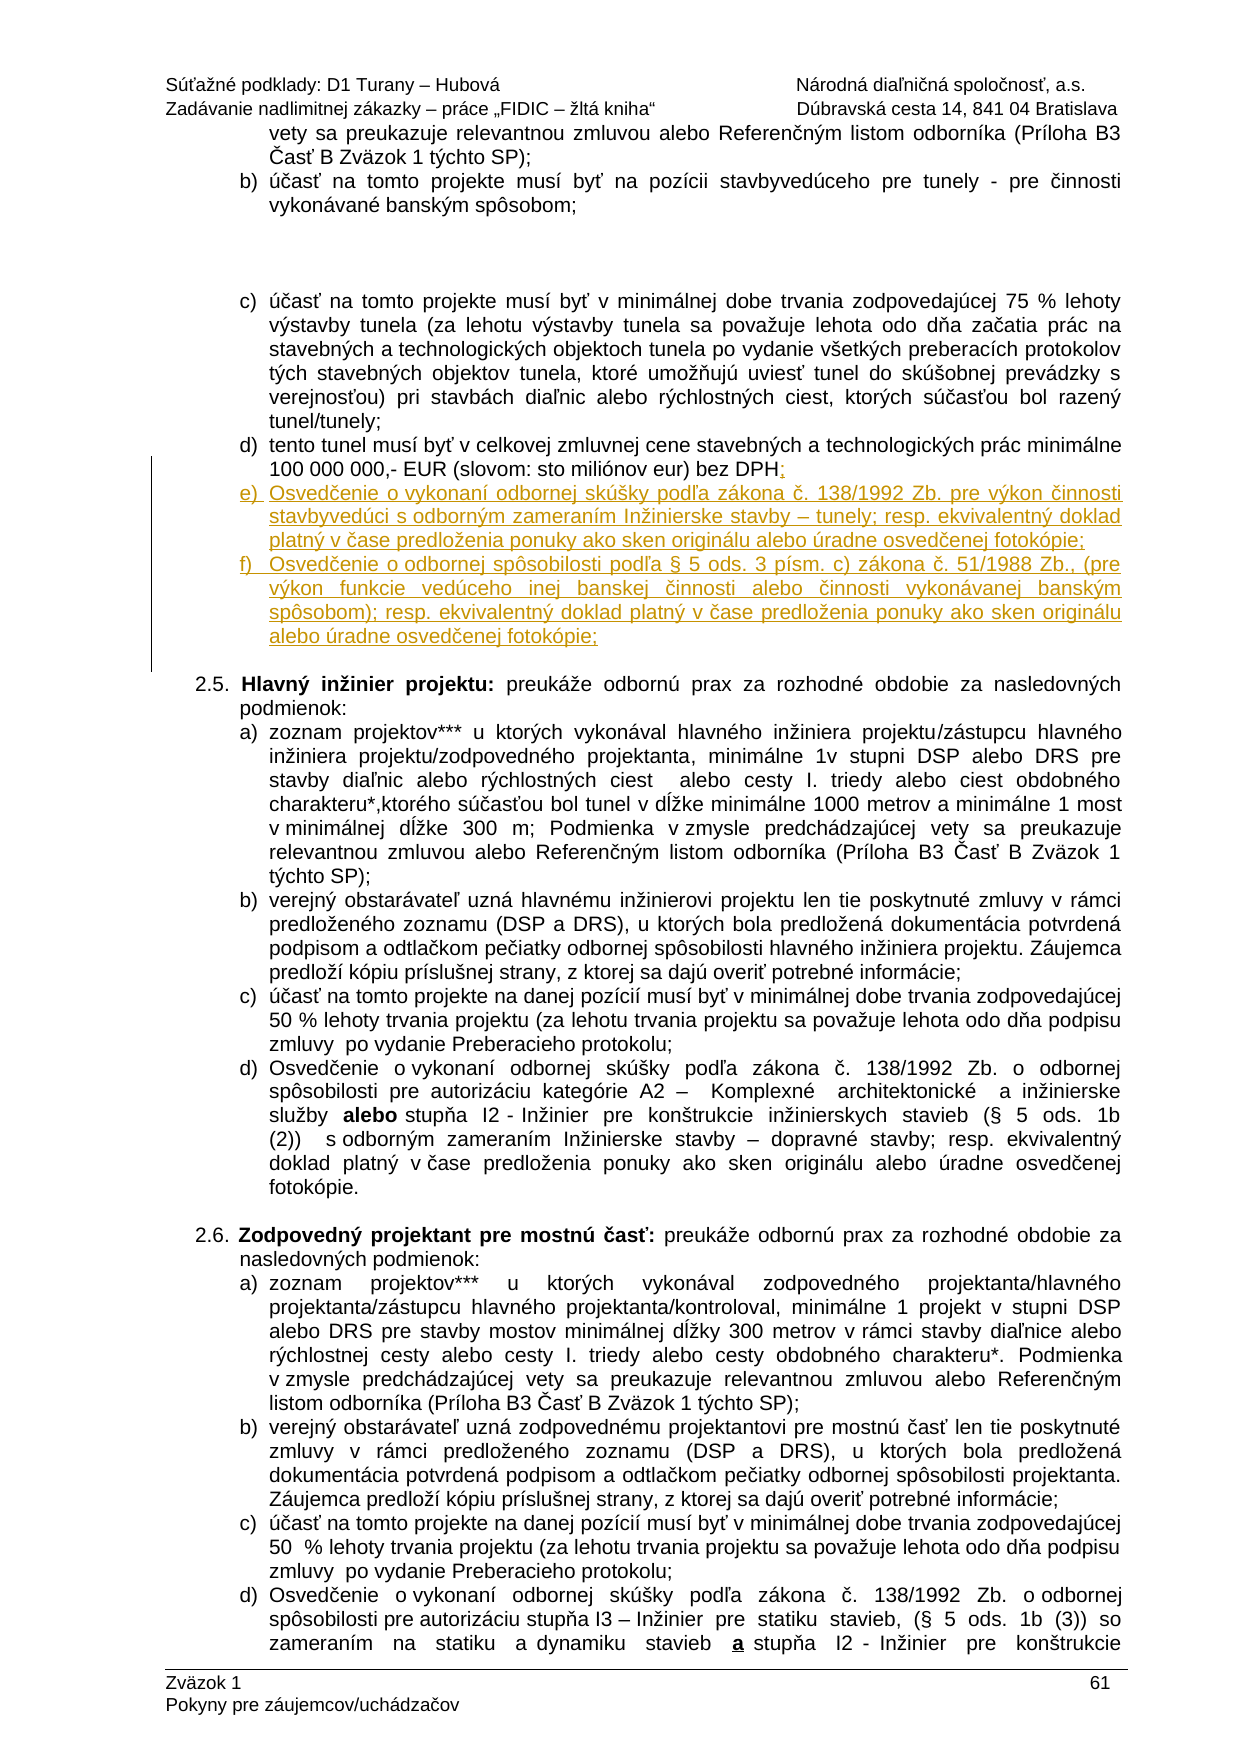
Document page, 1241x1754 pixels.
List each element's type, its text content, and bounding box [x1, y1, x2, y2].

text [224, 121, 1122, 169]
text b) účasť na tomto projekte musí byť na pozícii stavbyvedúceho pre tunely - pre činnosti vykonávané banským spôsobom; [224, 169, 1122, 217]
text c) účasť na tomto projekte na danej pozícií musí byť v minimálnej dobe trvania zodpovedajúcej 50 % lehoty trvania projektu (za lehotu trvania projektu sa považuje lehota odo dňa podpisu zmluvy po vydanie Preberacieho protokolu; [239, 1511, 1122, 1582]
text 2.6. Zodpovedný projektant pre mostnú časť: preukáže odbornú prax za rozhodné obdobie za nasledovných podmienok: [195, 1223, 1122, 1271]
text b) verejný obstarávateľ uzná zodpovednému projektantovi pre mostnú časť len tie poskytnuté zmluvy v rámci predloženého zoznamu (DSP a DRS), u ktorých bola predložená dokumentácia potvrdená podpisom a odtlačkom pečiatky odbornej spôsobilosti projektanta. Záujemca predloží kópiu príslušnej strany, z ktorej sa dajú overiť potrebné informácie; [239, 1415, 1122, 1511]
text b) verejný obstarávateľ uzná hlavnému inžinierovi projektu len tie poskytnuté zmluvy v rámci predloženého zoznamu (DSP a DRS), u ktorých bola predložená dokumentácia potvrdená podpisom a odtlačkom pečiatky odbornej spôsobilosti hlavného inžiniera projektu. Záujemca predloží kópiu príslušnej strany, z ktorej sa dajú overiť potrebné informácie; [239, 888, 1122, 983]
text d) Osvedčenie o vykonaní odbornej skúšky podľa zákona č. 138/1992 Zb. o odbornej spôsobilosti pre autorizáciu kategórie A2 – Komplexné architektonické a inžinierske služby alebo stupňa I2 - Inžinier pre konštrukcie inžinierskych stavieb (§ 5 ods. 1b (2)) s odborným zameraním Inžinierske stavby – dopravné stavby; resp. ekvivalentný doklad platný v čase predloženia ponuky ako sken originálu alebo úradne osvedčenej fotokópie. [239, 1055, 1122, 1199]
text a) zoznam projektov*** u ktorých vykonával zodpovedného projektanta/hlavného projektanta/zástupcu hlavného projektanta/kontroloval, minimálne 1 projekt v stupni DSP alebo DRS pre stavby mostov minimálnej dĺžky 300 metrov v rámci stavby diaľnice alebo rýchlostnej cesty alebo cesty I. triedy alebo cesty obdobného charakteru*. Podmienka v zmysle predchádzajúcej vety sa preukazuje relevantnou zmluvou alebo Referenčným listom odborníka (Príloha B3 Časť B Zväzok 1 týchto SP); [239, 1271, 1122, 1415]
text c) účasť na tomto projekte na danej pozícií musí byť v minimálnej dobe trvania zodpovedajúcej 50 % lehoty trvania projektu (za lehotu trvania projektu sa považuje lehota odo dňa podpisu zmluvy po vydanie Preberacieho protokolu; [239, 983, 1122, 1055]
text 2.5. Hlavný inžinier projektu: preukáže odbornú prax za rozhodné obdobie za nasledovných podmienok: [195, 672, 1122, 720]
text d) tento tunel musí byť v celkovej zmluvnej cene stavebných a technologických prác minimálne 100 000 000,- EUR (slovom: sto miliónov eur) bez DPH [224, 432, 1122, 480]
text a) zoznam projektov*** u ktorých vykonával hlavného inžiniera projektu/zástupcu hlavného inžiniera projektu/zodpovedného projektanta, minimálne 1v stupni DSP alebo DRS pre stavby diaľnic alebo rýchlostných ciest alebo cesty I. triedy alebo ciest obdobného charakteru*,ktorého súčasťou bol tunel v dĺžke minimálne 1000 metrov a minimálne 1 most v minimálnej dĺžke 300 m; Podmienka v zmysle predchádzajúcej vety sa preukazuje relevantnou zmluvou alebo Referenčným listom odborníka (Príloha B3 Časť B Zväzok 1 týchto SP); [239, 720, 1122, 888]
text c) účasť na tomto projekte musí byť v minimálnej dobe trvania zodpovedajúcej 75 % lehoty výstavby tunela (za lehotu výstavby tunela sa považuje lehota odo dňa začatia prác na stavebných a technologických objektoch tunela po vydanie všetkých preberacích protokolov tých stavebných objektov tunela, ktoré umožňujú uviesť tunel do skúšobnej prevádzky s verejnosťou) pri stavbách diaľnic alebo rýchlostných ciest, ktorých súčasťou bol razený tunel/tunely; [224, 289, 1122, 432]
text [239, 1582, 1122, 1654]
